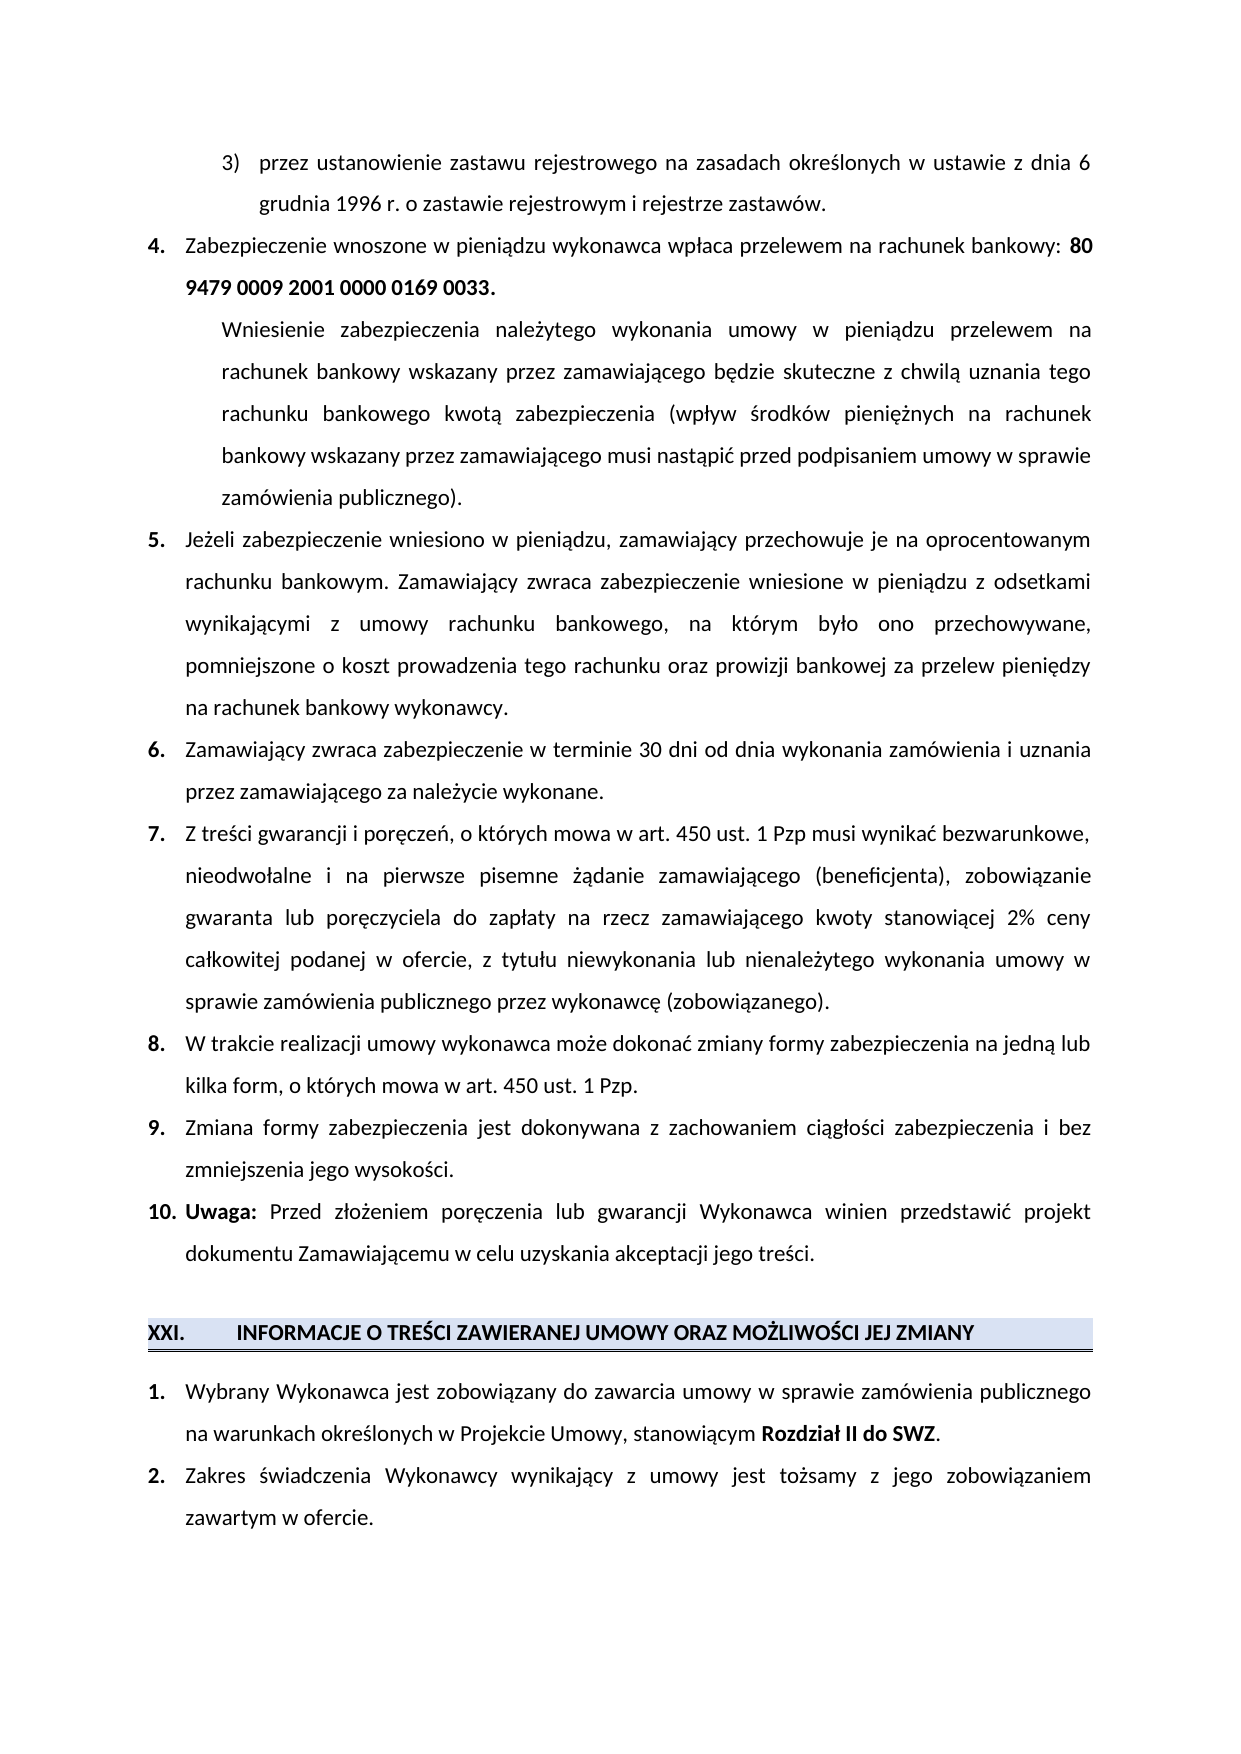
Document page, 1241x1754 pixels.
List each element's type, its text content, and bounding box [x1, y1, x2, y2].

list W trakcie realizacji umowy wykonawca może dokonać zmiany formy zabezpieczenia na jedną lub kilka form, o których mowa w art. 450 ust. 1 Pzp. [148, 1029, 1093, 1099]
list Zamawiający zwraca zabezpieczenie w terminie 30 dni od dnia wykonania zamówienia i uznania przez zamawiającego za należycie wykonane. [148, 735, 1093, 805]
list przez ustanowienie zastawu rejestrowego na zasadach określonych w ustawie z dnia 6 grudnia 1996 r. o zastawie rejestrowym i rejestrze zastawów. [221, 148, 1093, 218]
list Zabezpieczenie wnoszone w pieniądzu wykonawca wpłaca przelewem na rachunek bankowy: 80 9479 0009 2001 0000 0169 0033. [148, 232, 1093, 302]
list Zakres świadczenia Wykonawcy wynikający z umowy jest tożsamy z jego zobowiązaniem zawartym w ofercie. [148, 1461, 1093, 1531]
list Wniesienie zabezpieczenia należytego wykonania umowy w pieniądzu przelewem na rachunek bankowy wskazany przez zamawiającego będzie skuteczne z chwilą uznania tego rachunku bankowego kwotą zabezpieczenia (wpływ środków pieniężnych na rachunek bankowy wskazany przez zamawiającego musi nastąpić przed podpisaniem umowy w sprawie zamówienia publicznego). [221, 316, 1093, 511]
list Wybrany Wykonawca jest zobowiązany do zawarcia umowy w sprawie zamówienia publicznego na warunkach określonych w Projekcie Umowy, stanowiącym Rozdział II do SWZ. [148, 1377, 1093, 1447]
list Zmiana formy zabezpieczenia jest dokonywana z zachowaniem ciągłości zabezpieczenia i bez zmniejszenia jego wysokości. [148, 1113, 1093, 1183]
text XXI. INFORMACJE O TREŚCI ZAWIERANEJ UMOWY ORAZ MOŻLIWOŚCI JEJ ZMIANY [148, 1318, 1093, 1349]
list Z treści gwarancji i poręczeń, o których mowa w art. 450 ust. 1 Pzp musi wynikać bezwarunkowe, nieodwołalne i na pierwsze pisemne żądanie zamawiającego (beneficjenta), zobowiązanie gwaranta lub poręczyciela do zapłaty na rzecz zamawiającego kwoty stanowiącej 2% ceny całkowitej podanej w ofercie, z tytułu niewykonania lub nienależytego wykonania umowy w sprawie zamówienia publicznego przez wykonawcę (zobowiązanego). [148, 819, 1093, 1015]
list Uwaga: Przed złożeniem poręczenia lub gwarancji Wykonawca winien przedstawić projekt dokumentu Zamawiającemu w celu uzyskania akceptacji jego treści. [148, 1197, 1093, 1267]
list Jeżeli zabezpieczenie wniesiono w pieniądzu, zamawiający przechowuje je na oprocentowanym rachunku bankowym. Zamawiający zwraca zabezpieczenie wniesione w pieniądzu z odsetkami wynikającymi z umowy rachunku bankowego, na którym było ono przechowywane, pomniejszone o koszt prowadzenia tego rachunku oraz prowizji bankowej za przelew pieniędzy na rachunek bankowy wykonawcy. [148, 525, 1093, 721]
